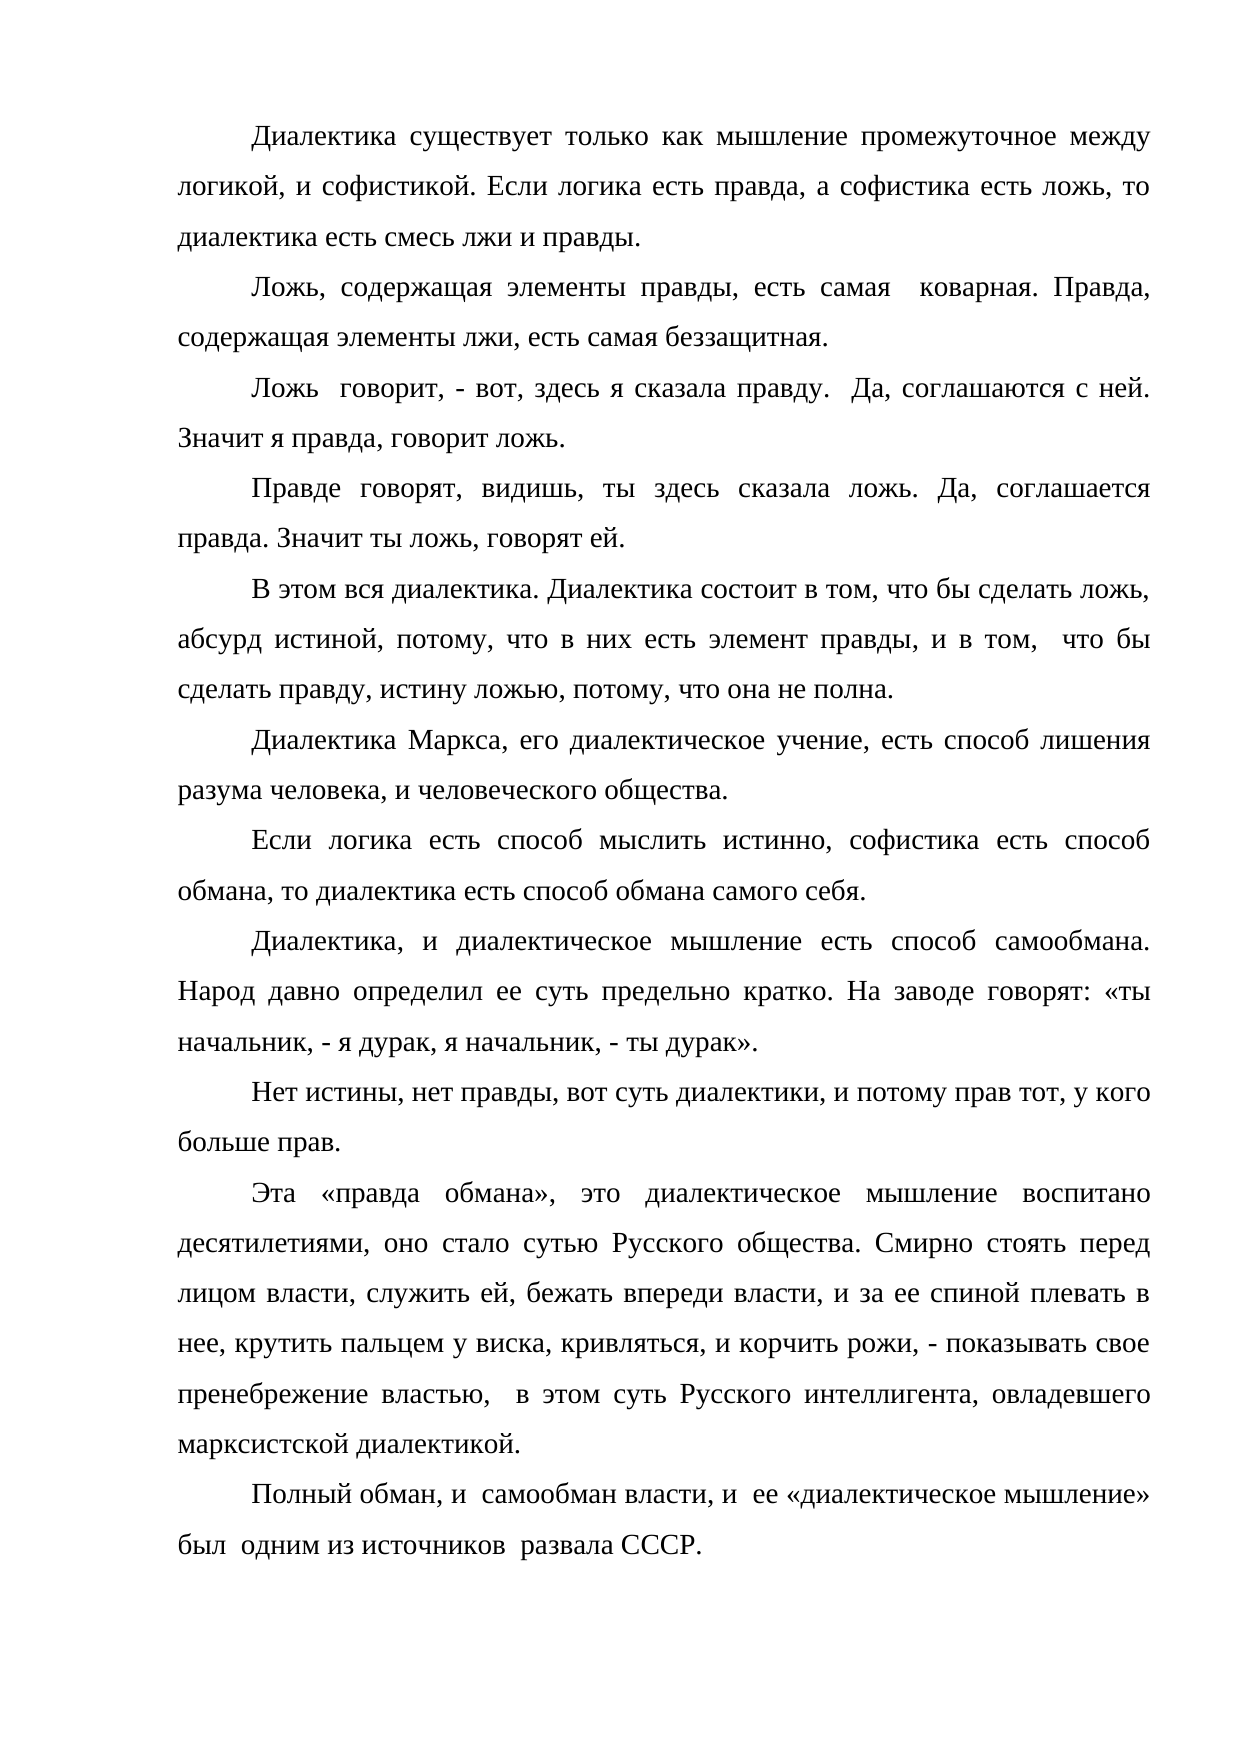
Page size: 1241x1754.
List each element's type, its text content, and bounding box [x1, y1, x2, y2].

text Эта «правда обмана», это диалектическое мышление воспитано десятилетиями, оно стало сутью Русского общества. Смирно стоять перед лицом власти, служить ей, бежать впереди власти, и за ее спиной плевать в нее, крутить пальцем у виска, кривляться, и корчить рожи, - показывать свое пренебрежение властью, в этом суть Русского интеллигента, овладевшего марксистской диалектикой. [177, 1175, 1152, 1460]
text В этом вся диалектика. Диалектика состоит в том, что бы сделать ложь, абсурд истиной, потому, что в них есть элемент правды, и в том, что бы сделать правду, истину ложью, потому, что она не полна. [177, 571, 1152, 705]
text Диалектика Маркса, его диалектическое учение, есть способ лишения разума человека, и человеческого общества. [177, 722, 1152, 806]
text Ложь говорит, - вот, здесь я сказала правду. Да, соглашаются с ней. Значит я правда, говорит ложь. [177, 370, 1152, 453]
text Если логика есть способ мыслить истинно, софистика есть способ обмана, то диалектика есть способ обмана самого себя. [177, 822, 1152, 906]
text Ложь, содержащая элементы правды, есть самая коварная. Правда, содержащая элементы лжи, есть самая беззащитная. [177, 269, 1152, 353]
text Полный обман, и самообман власти, и ее «диалектическое мышление» был одним из источников развала СССР. [177, 1477, 1152, 1560]
text Диалектика существует только как мышление промежуточное между логикой, и софистикой. Если логика есть правда, а софистика есть ложь, то диалектика есть смесь лжи и правды. [177, 118, 1152, 252]
text Правде говорят, видишь, ты здесь сказала ложь. Да, соглашается правда. Значит ты ложь, говорят ей. [177, 470, 1152, 554]
text Нет истины, нет правды, вот суть диалектики, и потому прав тот, у кого больше прав. [177, 1074, 1152, 1158]
text Диалектика, и диалектическое мышление есть способ самообмана. Народ давно определил ее суть предельно кратко. На заводе говорят: «ты начальник, - я дурак, я начальник, - ты дурак». [177, 923, 1152, 1057]
